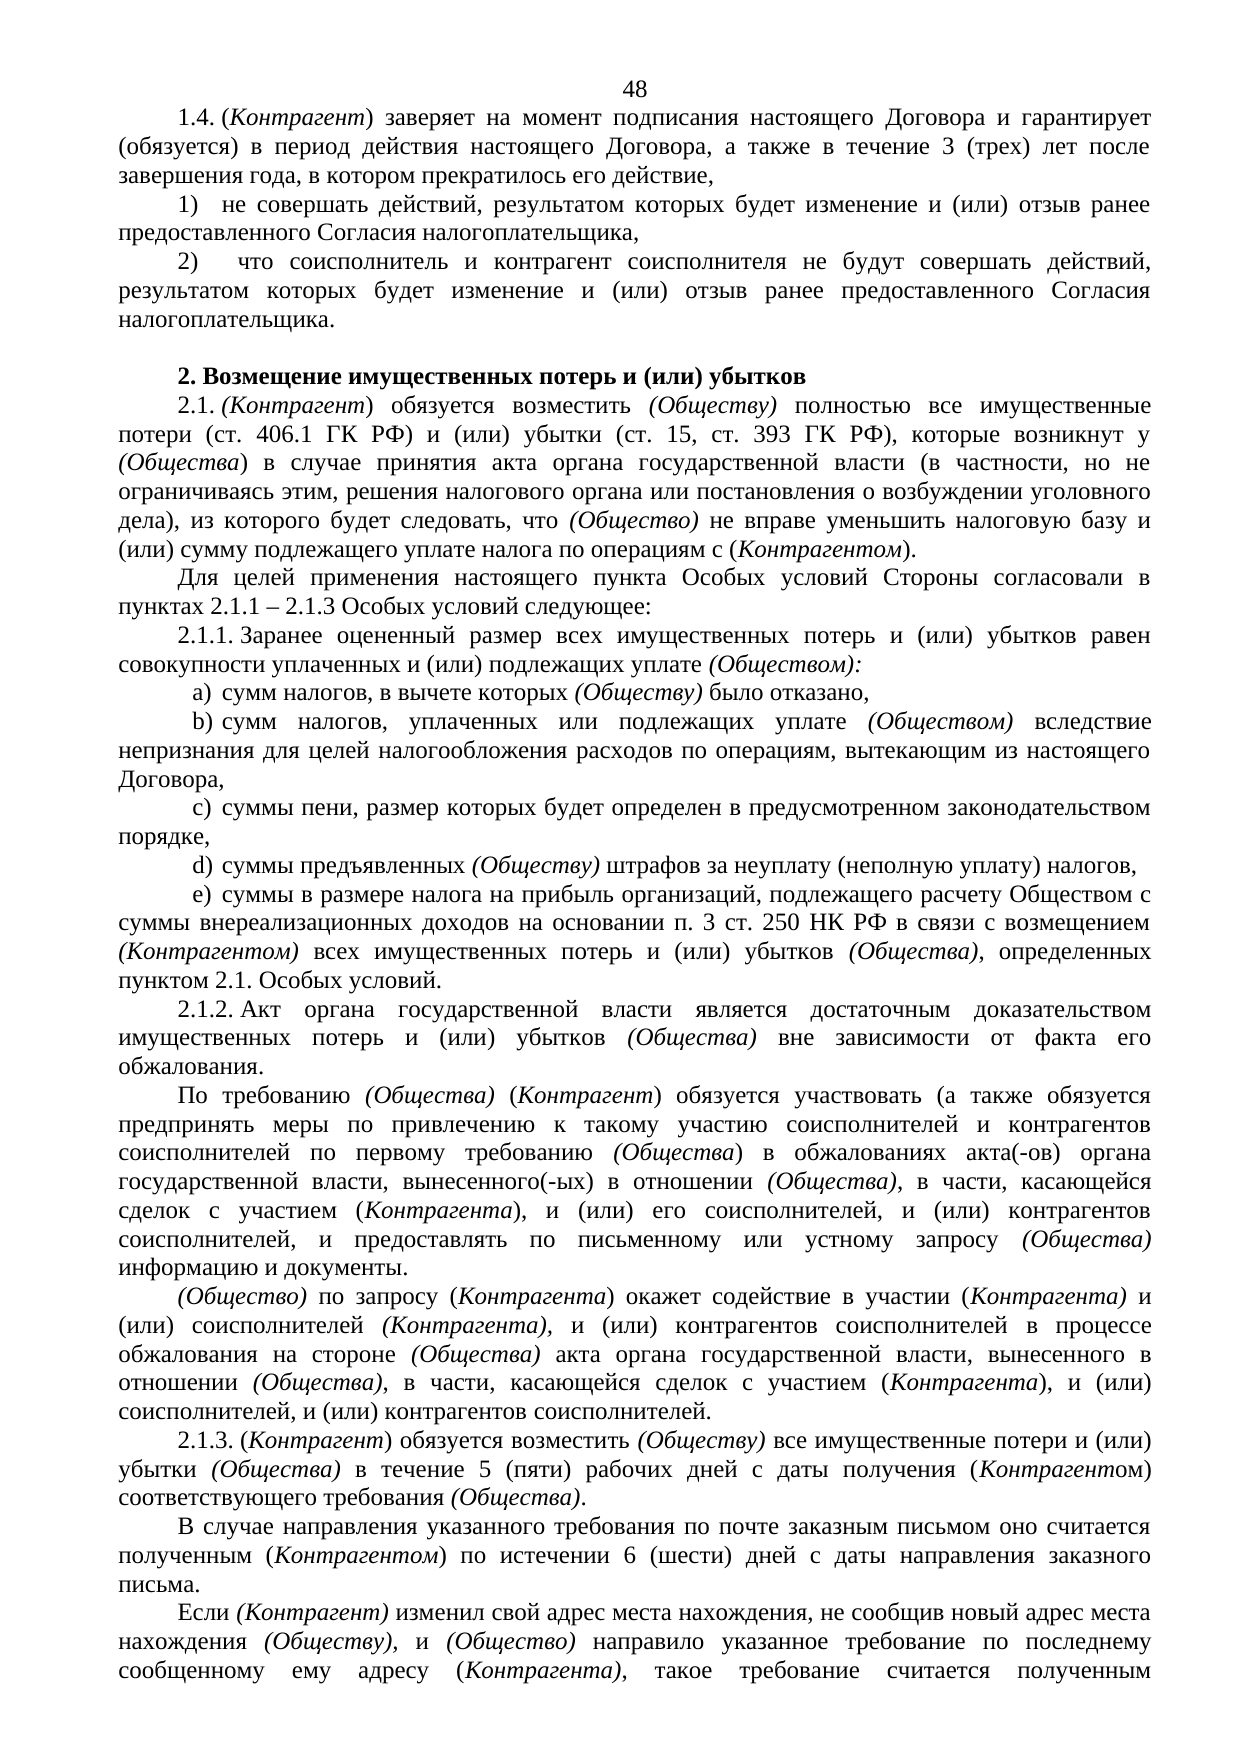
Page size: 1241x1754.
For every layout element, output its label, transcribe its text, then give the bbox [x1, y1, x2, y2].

text 2.1.3. (Контрагент) обязуется возместить (Обществу) все имущественные потери и (или) убытки (Общества) в течение 5 (пяти) рабочих дней с даты получения (Контрагентом) соответствующего требования (Общества). [118, 1425, 1152, 1511]
text В случае направления указанного требования по почте заказным письмом оно считается полученным (Контрагентом) по истечении 6 (шести) дней с даты направления заказного письма. [118, 1511, 1152, 1597]
list суммы пени, размер которых будет определен в предусмотренном законодательством порядке, [118, 792, 1152, 850]
text Для целей применения настоящего пункта Особых условий Стороны согласовали в пунктах 2.1.1 – 2.1.3 Особых условий следующее: [118, 562, 1152, 620]
list сумм налогов, уплаченных или подлежащих уплате (Обществом) вследствие непризнания для целей налогообложения расходов по операциям, вытекающим из настоящего Договора, [118, 706, 1152, 792]
text 2.1.2. Акт органа государственной власти является достаточным доказательством имущественных потерь и (или) убытков (Общества) вне зависимости от факта его обжалования. [118, 994, 1152, 1080]
text 2) что соисполнитель и контрагент соисполнителя не будут совершать действий, результатом которых будет изменение и (или) отзыв ранее предоставленного Согласия налогоплательщика. [118, 246, 1152, 332]
text 1.4. (Контрагент) заверяет на момент подписания настоящего Договора и гарантирует (обязуется) в период действия настоящего Договора, а также в течение 3 (трех) лет после завершения года, в котором прекратилось его действие, [118, 102, 1152, 189]
text 2.1.1. Заранее оцененный размер всех имущественных потерь и (или) убытков равен совокупности уплаченных и (или) подлежащих уплате (Обществом): [118, 620, 1152, 677]
text (Общество) по запросу (Контрагента) окажет содействие в участии (Контрагента) и (или) соисполнителей (Контрагента), и (или) контрагентов соисполнителей в процессе обжалования на стороне (Общества) акта органа государственной власти, вынесенного в отношении (Общества), в части, касающейся сделок с участием (Контрагента), и (или) соисполнителей, и (или) контрагентов соисполнителей. [118, 1281, 1152, 1425]
text 2.1. (Контрагент) обязуется возместить (Обществу) полностью все имущественные потери (ст. 406.1 ГК РФ) и (или) убытки (ст. 15, ст. 393 ГК РФ), которые возникнут у (Общества) в случае принятия акта органа государственной власти (в частности, но не ограничиваясь этим, решения налогового органа или постановления о возбуждении уголовного дела), из которого будет следовать, что (Общество) не вправе уменьшить налоговую базу и (или) сумму подлежащего уплате налога по операциям с (Контрагентом). [118, 390, 1152, 562]
text 2. Возмещение имущественных потерь и (или) убытков [118, 361, 1152, 390]
list суммы в размере налога на прибыль организаций, подлежащего расчету Обществом с суммы внереализационных доходов на основании п. 3 ст. 250 НК РФ в связи с возмещением (Контрагентом) всех имущественных потерь и (или) убытков (Общества), определенных пунктом 2.1. Особых условий. [118, 879, 1152, 994]
list сумм налогов, в вычете которых (Обществу) было отказано, [118, 677, 1152, 706]
text По требованию (Общества) (Контрагент) обязуется участвовать (а также обязуется предпринять меры по привлечению к такому участию соисполнителей и контрагентов соисполнителей по первому требованию (Общества) в обжалованиях акта(-ов) органа государственной власти, вынесенного(-ых) в отношении (Общества), в части, касающейся сделок с участием (Контрагента), и (или) его соисполнителей, и (или) контрагентов соисполнителей, и предоставлять по письменному или устному запросу (Общества) информацию и документы. [118, 1080, 1152, 1281]
text 1) не совершать действий, результатом которых будет изменение и (или) отзыв ранее предоставленного Согласия налогоплательщика, [118, 189, 1152, 246]
list суммы предъявленных (Обществу) штрафов за неуплату (неполную уплату) налогов, [118, 850, 1152, 879]
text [118, 1597, 1152, 1684]
